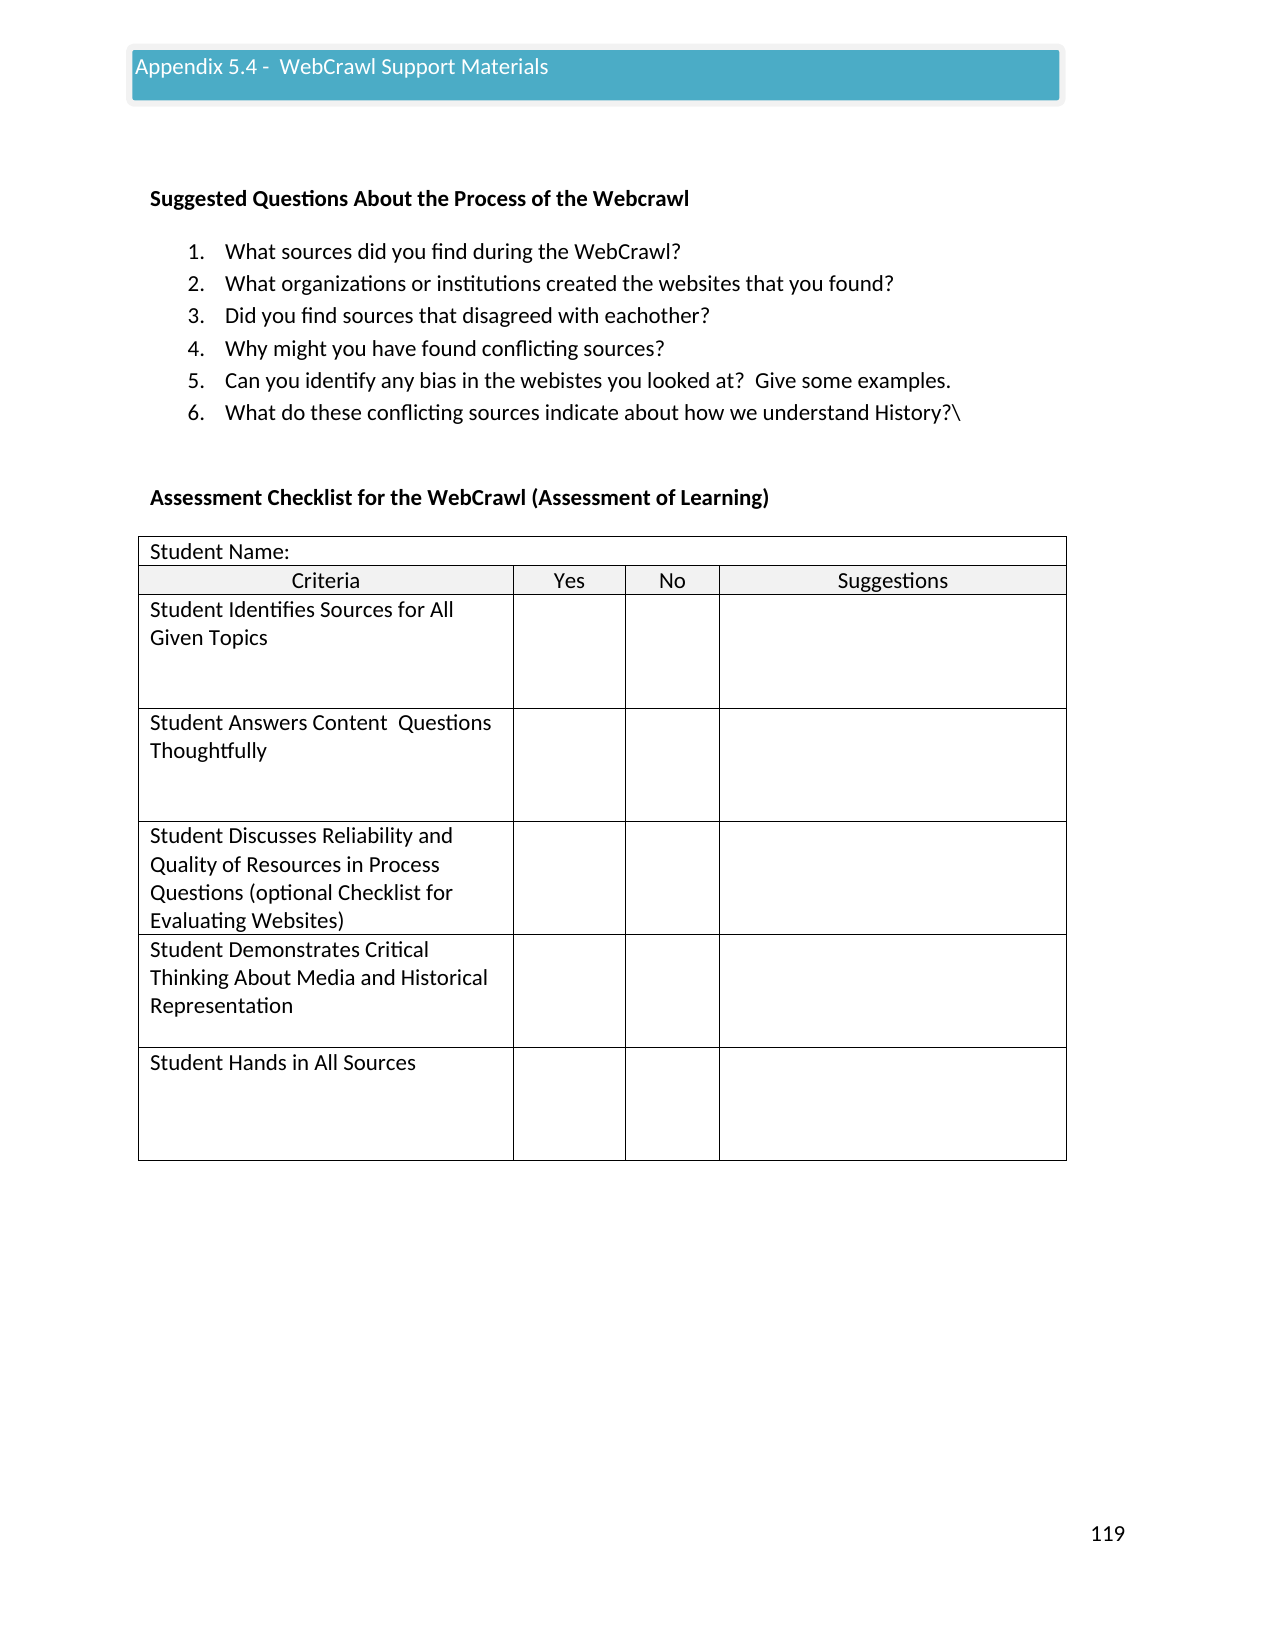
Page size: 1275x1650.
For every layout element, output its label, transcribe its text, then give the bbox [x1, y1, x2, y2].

table_header Student Name: [139, 537, 1066, 565]
list Can you identify any bias in the webistes you looked at? Give some examples. [187, 366, 1125, 394]
table_cell Criteria [139, 566, 513, 594]
table_cell [720, 1048, 1066, 1160]
table_cell [626, 1048, 719, 1160]
list Did you find sources that disagreed with eachother? [187, 301, 1125, 329]
text Assessment Checklist for the WebCrawl (Assessment of Learning) [150, 483, 1125, 511]
table_cell [720, 709, 1066, 821]
table_cell Student Hands in All Sources [139, 1048, 513, 1160]
table_cell No [626, 566, 719, 594]
table_cell [626, 709, 719, 821]
table_cell [626, 822, 719, 934]
list Why might you have found conflicting sources? [187, 334, 1125, 362]
table_cell Yes [514, 566, 625, 594]
table_cell Student Identifies Sources for All Given Topics [139, 595, 513, 707]
table_cell Student Answers Content Questions Thoughtfully [139, 709, 513, 821]
table_cell Suggestions [720, 566, 1066, 594]
table_cell [720, 822, 1066, 934]
table_cell [514, 1048, 625, 1160]
table_cell [720, 595, 1066, 707]
table_cell [514, 822, 625, 934]
table_cell [626, 595, 719, 707]
list What do these conflicting sources indicate about how we understand History?\ [187, 398, 1125, 426]
list What sources did you find during the WebCrawl? [187, 237, 1125, 265]
table_cell Student Demonstrates Critical Thinking About Media and Historical Representation [139, 935, 513, 1047]
table_cell [720, 935, 1066, 1047]
list What organizations or institutions created the websites that you found? [187, 269, 1125, 297]
text Suggested Questions About the Process of the Webcrawl [150, 184, 1125, 212]
table_cell [514, 595, 625, 707]
table_cell [514, 709, 625, 821]
table_cell [514, 935, 625, 1047]
table_cell [626, 935, 719, 1047]
table_cell Student Discusses Reliability and Quality of Resources in Process Questions (optional Checklist for Evaluating Websites) [139, 822, 513, 934]
